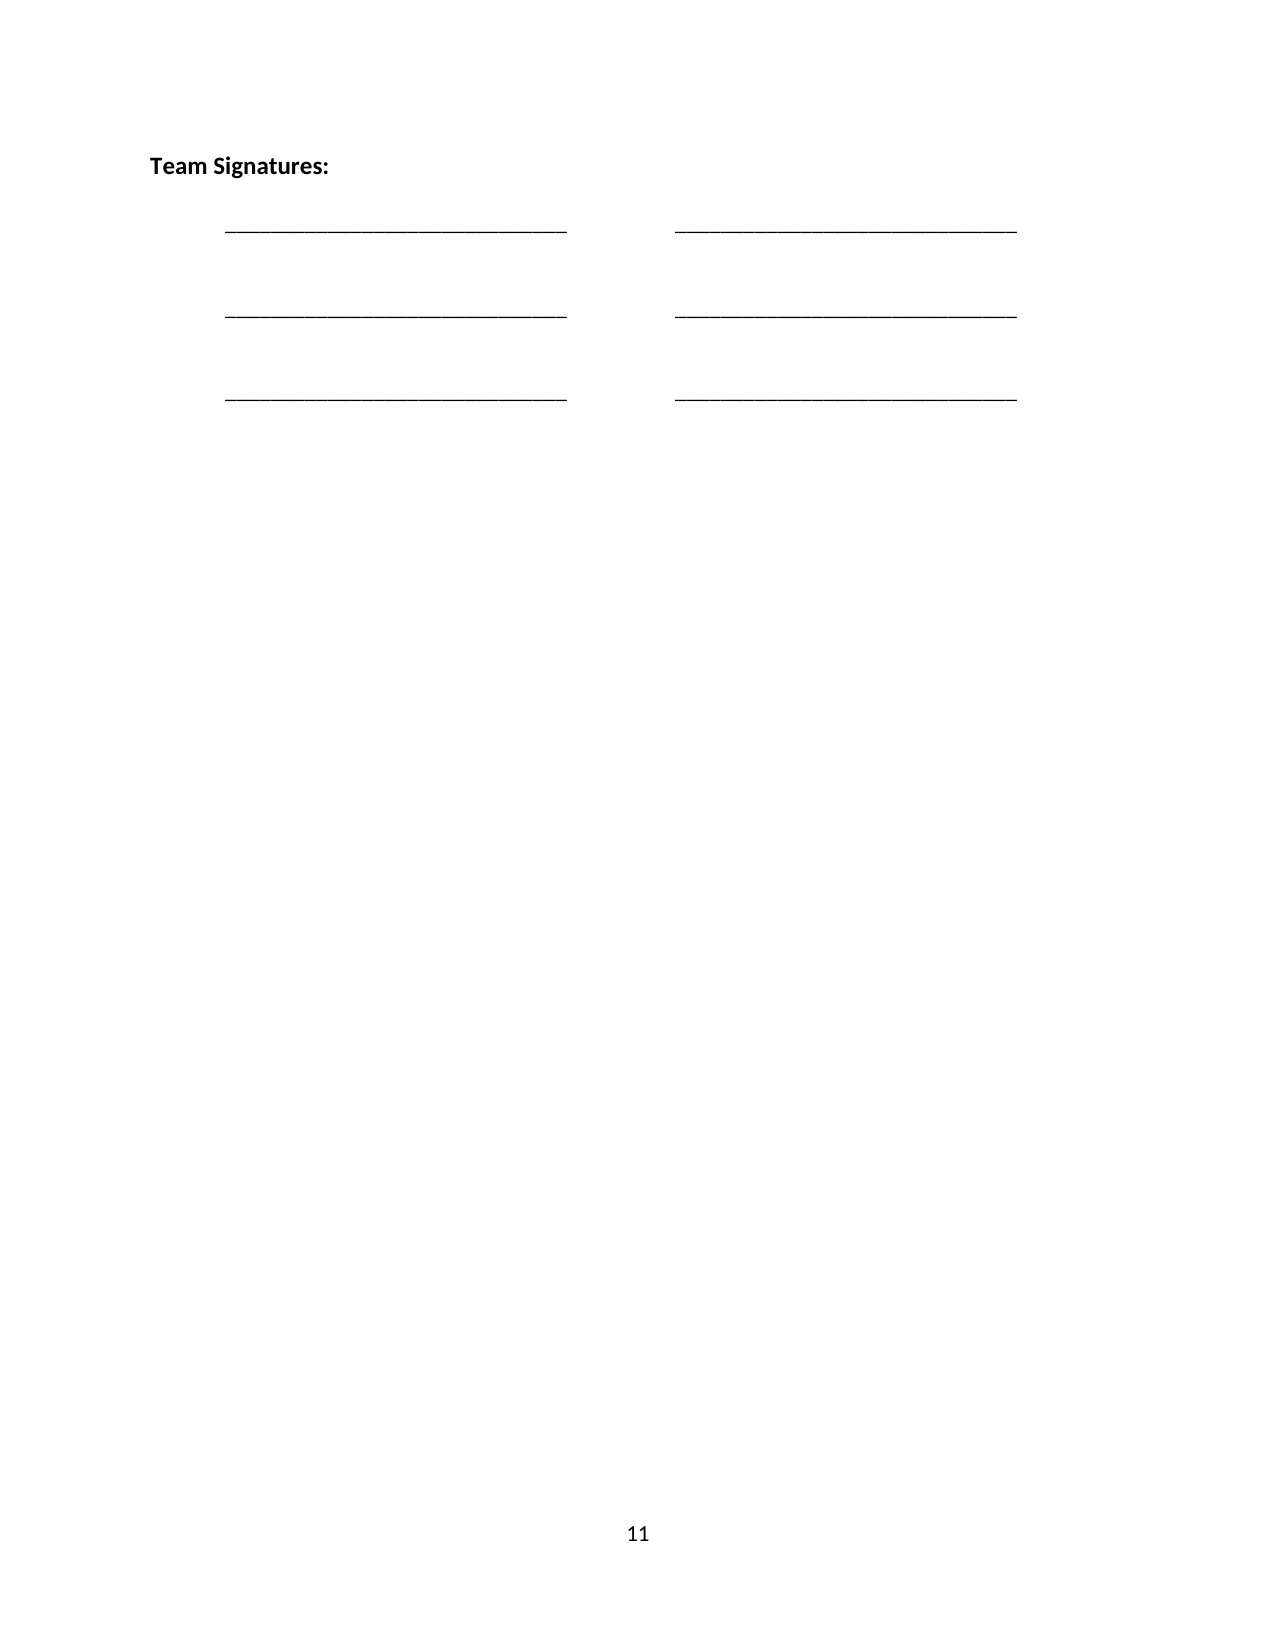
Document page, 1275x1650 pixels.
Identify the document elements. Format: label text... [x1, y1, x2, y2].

text ______________________________ ______________________________ [150, 293, 1125, 321]
text Team Signatures: [150, 150, 1125, 181]
text ______________________________ ______________________________ [150, 377, 1125, 405]
text ______________________________ ______________________________ [150, 208, 1125, 237]
